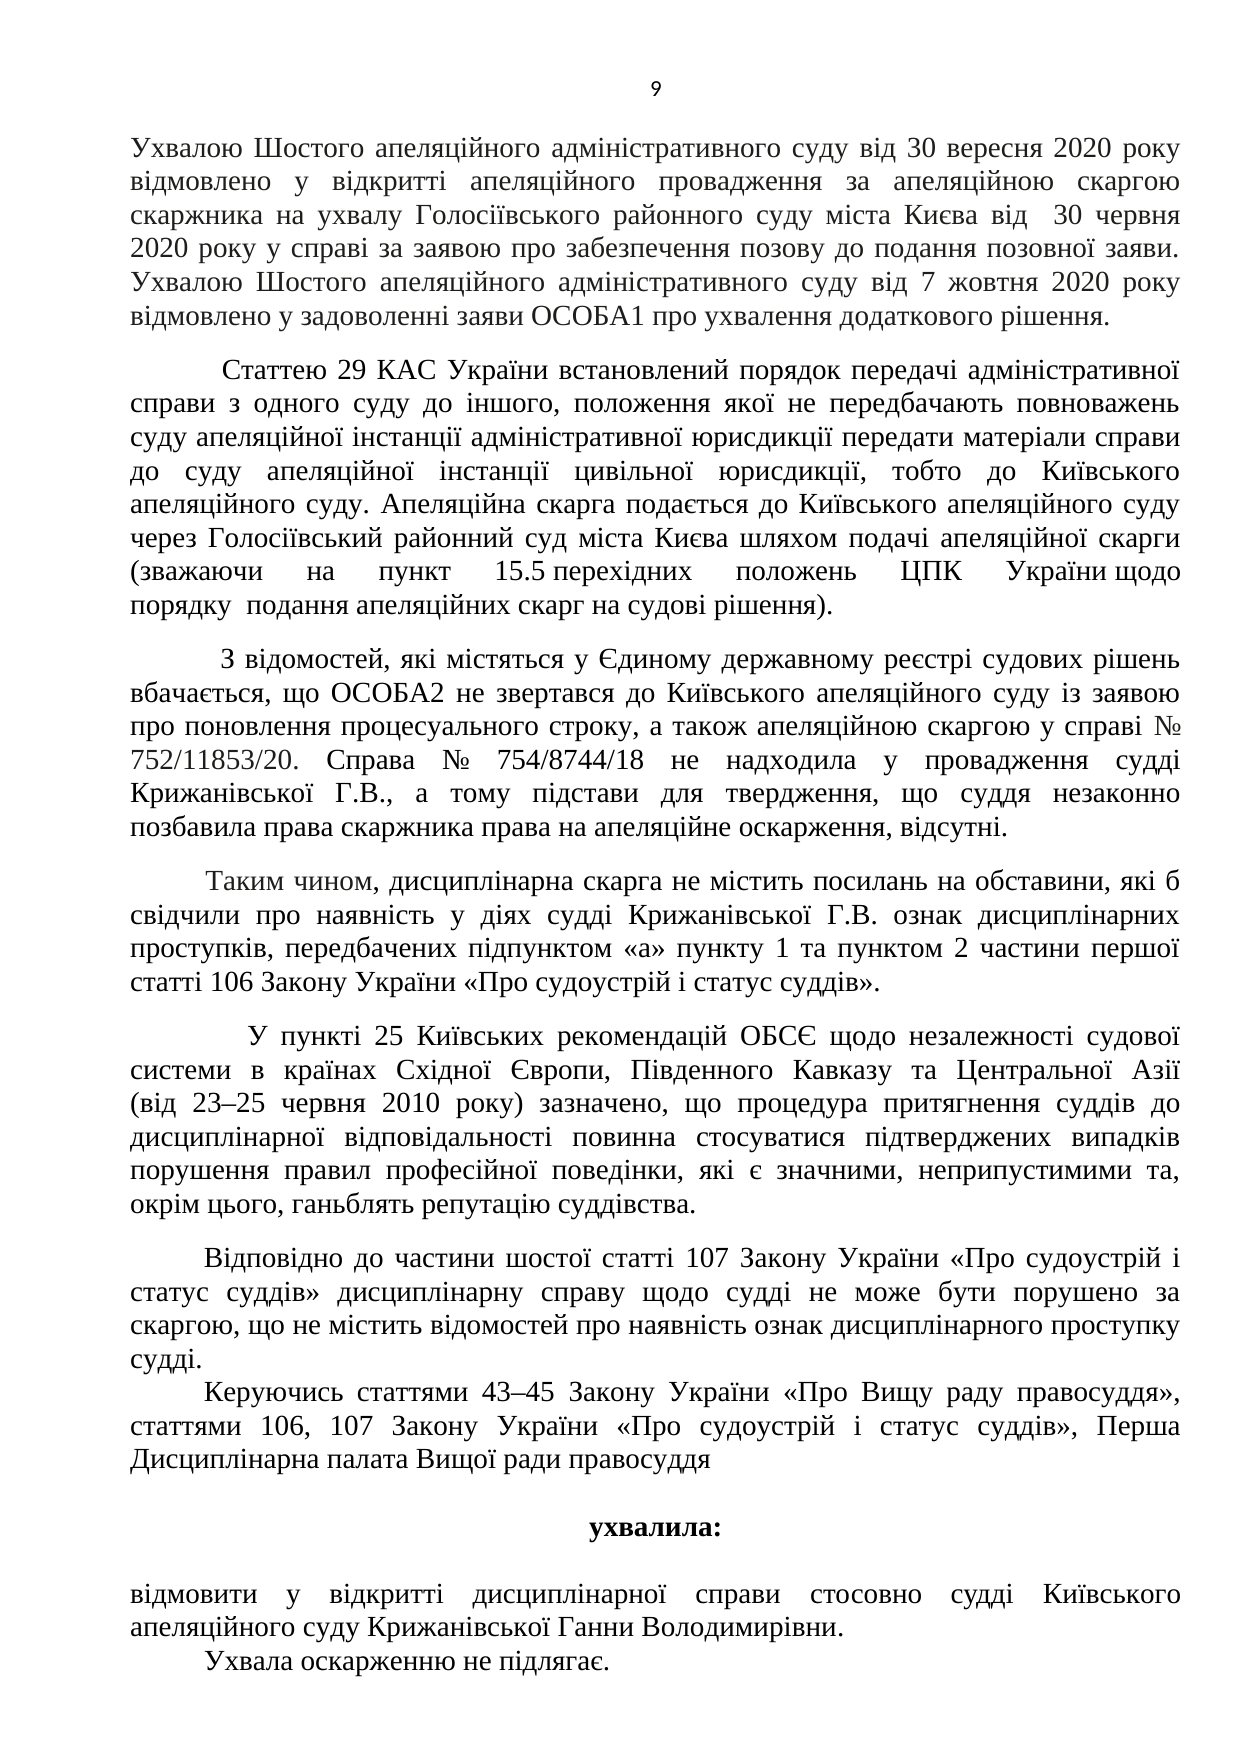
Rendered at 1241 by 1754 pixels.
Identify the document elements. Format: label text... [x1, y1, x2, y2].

text ухвалила: [130, 1509, 1181, 1542]
text У пункті 25 Київських рекомендацій ОБСЄ щодо незалежності судової системи в країнах Східної Європи, Південного Кавказу та Центральної Азії (від 23–25 червня 2010 року) зазначено, що процедура притягнення суддів до дисциплінарної відповідальності повинна стосуватися підтверджених випадків порушення правил професійної поведінки, які є значними, неприпустимими та, окрім цього, ганьблять репутацію суддівства. [130, 1018, 1181, 1219]
text Таким чином, дисциплінарна скарга не містить посилань на обставини, які б свідчили про наявність у діях судді Крижанівської Г.В. ознак дисциплінарних проступків, передбачених підпунктом «а» пункту 1 та пунктом 2 частини першої статті 106 Закону України «Про судоустрій і статус суддів». [130, 863, 1181, 997]
text З відомостей, які містяться у Єдиному державному реєстрі судових рішень вбачається, що ОСОБА2 не звертався до Київського апеляційного суду із заявою про поновлення процесуального строку, а також апеляційною скаргою у справі № 752/11853/20. Справа № 754/8744/18 не надходила у провадження судді Крижанівської Г.В., а тому підстави для твердження, що суддя незаконно позбавила права скаржника права на апеляційне оскарження, відсутні. [130, 641, 1181, 842]
text Ухвала оскарженню не підлягає. [130, 1643, 1181, 1676]
text відмовити у відкритті дисциплінарної справи стосовно судді Київського апеляційного суду Крижанівської Ганни Володимирівни. [130, 1576, 1181, 1643]
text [130, 130, 1181, 331]
text Статтею 29 КАС України встановлений порядок передачі адміністративної справи з одного суду до іншого, положення якої не передбачають повноважень суду апеляційної інстанції адміністративної юрисдикції передати матеріали справи до суду апеляційної інстанції цивільної юрисдикції, тобто до Київського апеляційного суду. Апеляційна скарга подається до Київського апеляційного суду через Голосіївський районний суд міста Києва шляхом подачі апеляційної скарги (зважаючи на пункт 15.5 перехідних положень ЦПК України щодо порядку подання апеляційних скарг на судові рішення). [130, 352, 1181, 620]
text Відповідно до частини шостої статті 107 Закону України «Про судоустрій і статус суддів» дисциплінарну справу щодо судді не може бути порушено за скаргою, що не містить відомостей про наявність ознак дисциплінарного проступку судді. [130, 1240, 1181, 1374]
text Керуючись статтями 43–45 Закону України «Про Вищу раду правосуддя», статтями 106, 107 Закону України «Про судоустрій і статус суддів», Перша Дисциплінарна палата Вищої ради правосуддя [130, 1374, 1181, 1475]
